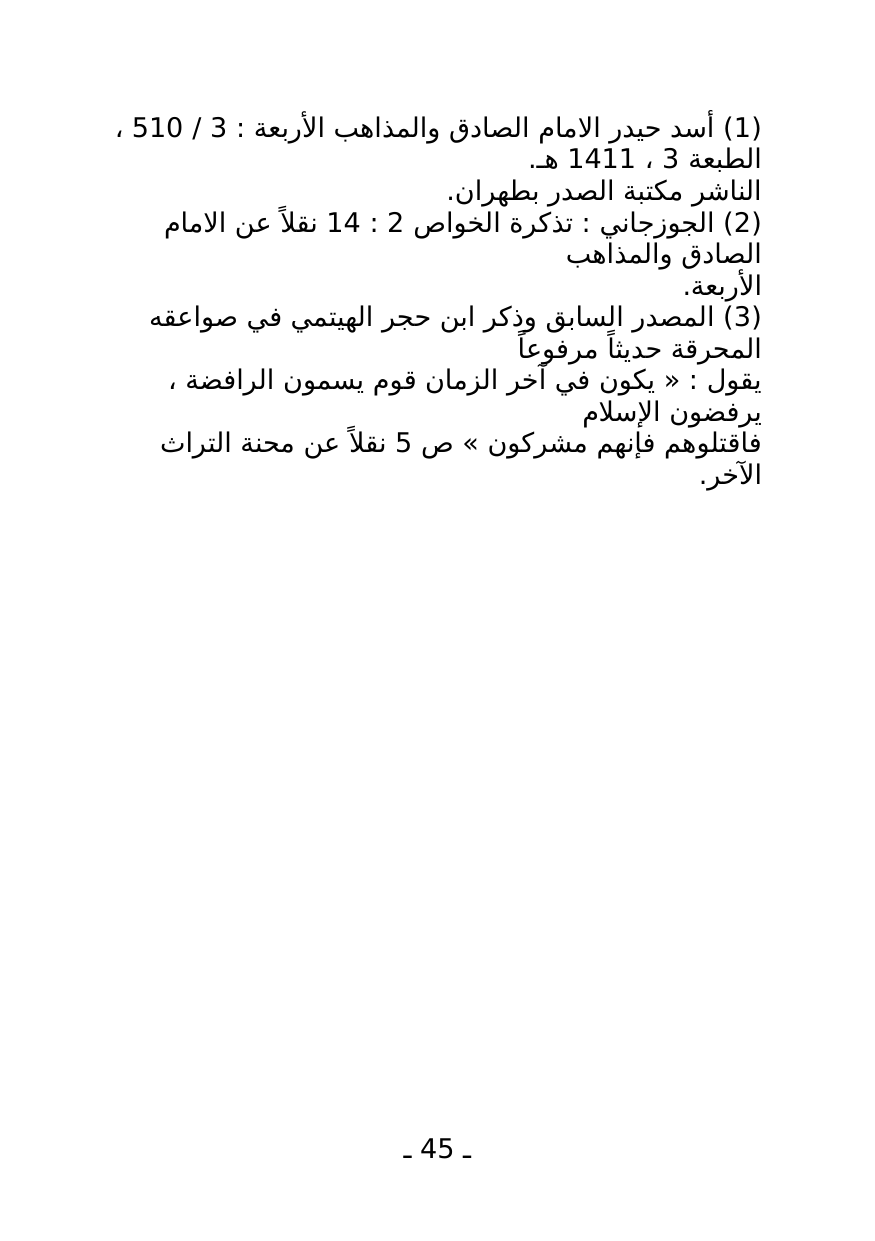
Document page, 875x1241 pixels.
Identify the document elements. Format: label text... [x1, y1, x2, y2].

text (2) الجوزجاني : تذكرة الخواص 2 : 14 نقلاً عن الامام الصادق والمذاهب الأربعة. [112, 207, 762, 302]
text (3) المصدر السابق وذكر ابن حجر الهيتمي في صواعقه المحرقة حديثاً مرفوعاً يقول : « يكون في آخر الزمان قوم يسمون الرافضة ، يرفضون الإسلام فاقتلوهم فإنهم مشركون » ص 5 نقلاً عن محنة التراث الآخر. [112, 302, 762, 491]
text (1) أسد حيدر الامام الصادق والمذاهب الأربعة : 3 / 510 ، الطبعة 3 ، 1411 هـ. الناشر مكتبة الصدر بطهران. [112, 112, 762, 207]
